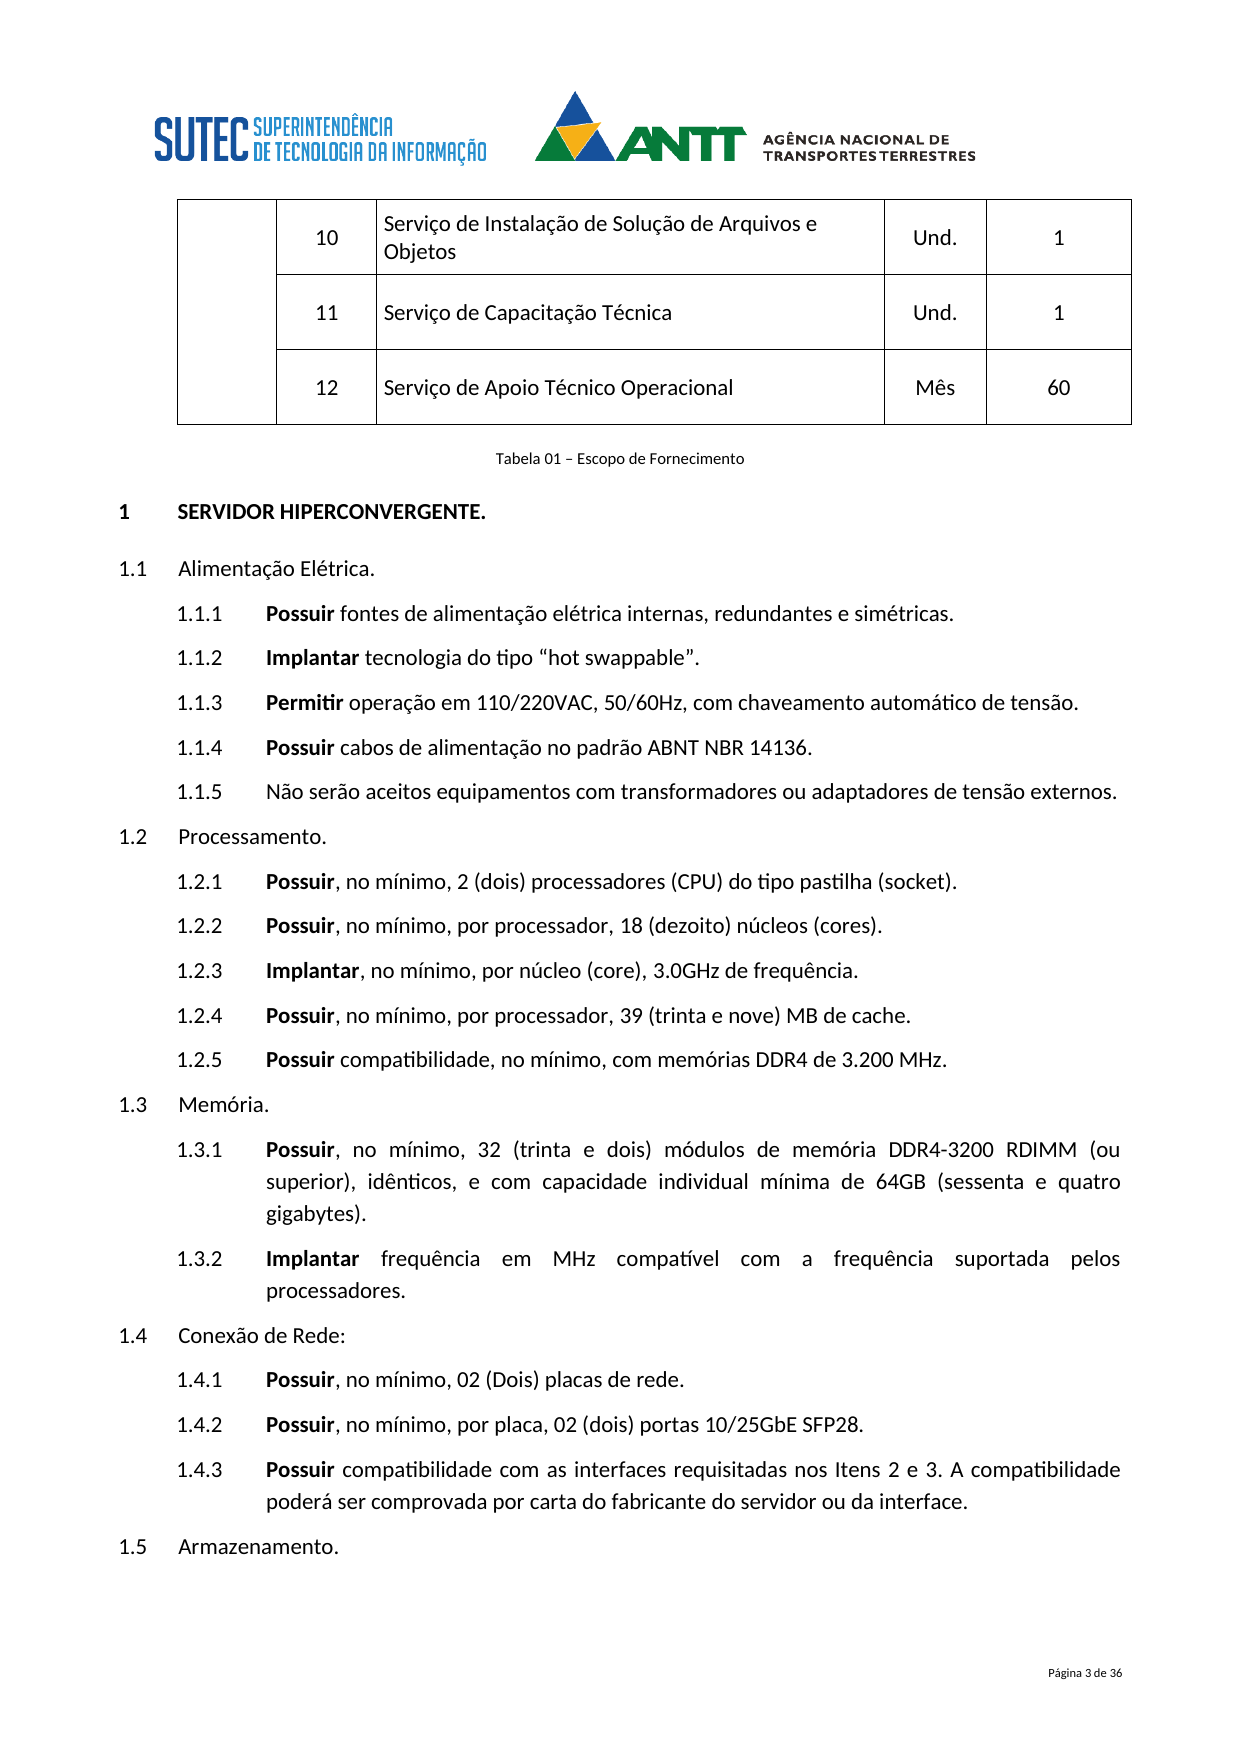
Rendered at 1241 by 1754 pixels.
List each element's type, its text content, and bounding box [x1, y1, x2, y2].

subtitle Possuir cabos de alimentação no padrão ABNT NBR 14136. [176, 733, 1122, 761]
table_cell 12 [277, 350, 376, 424]
subtitle Implantar frequência em MHz compatível com a frequência suportada pelos processadores. [176, 1244, 1122, 1304]
subtitle Possuir compatibilidade com as interfaces requisitadas nos Itens 2 e 3. A compatibilidade poderá ser comprovada por carta do fabricante do servidor ou da interface. [176, 1455, 1122, 1515]
subtitle Processamento. [118, 822, 1122, 850]
subtitle Possuir, no mínimo, 32 (trinta e dois) módulos de memória DDR4-3200 RDIMM (ou superior), idênticos, e com capacidade individual mínima de 64GB (sessenta e quatro gigabytes). [176, 1135, 1122, 1227]
subtitle Possuir, no mínimo, por processador, 39 (trinta e nove) MB de cache. [176, 1001, 1122, 1029]
subtitle Implantar, no mínimo, por núcleo (core), 3.0GHz de frequência. [176, 956, 1122, 984]
table_cell 11 [277, 275, 376, 349]
table_cell Mês [885, 350, 986, 424]
table_cell Serviço de Instalação de Solução de Arquivos e Objetos [377, 200, 884, 274]
subtitle Conexão de Rede: [118, 1321, 1122, 1349]
table_cell 10 [277, 200, 376, 274]
subtitle Alimentação Elétrica. [118, 554, 1122, 582]
subtitle Armazenamento. [118, 1532, 1122, 1560]
subtitle Não serão aceitos equipamentos com transformadores ou adaptadores de tensão externos. [176, 777, 1122, 805]
table_cell Serviço de Apoio Técnico Operacional [377, 350, 884, 424]
subtitle Possuir fontes de alimentação elétrica internas, redundantes e simétricas. [176, 599, 1122, 627]
table_cell 60 [987, 350, 1131, 424]
table_cell 1 [987, 275, 1131, 349]
subtitle Possuir compatibilidade, no mínimo, com memórias DDR4 de 3.200 MHz. [176, 1046, 1122, 1073]
table_cell Serviço de Capacitação Técnica [377, 275, 884, 349]
subtitle Servidor Hiperconvergente. [118, 497, 1122, 525]
subtitle Memória. [118, 1090, 1122, 1118]
table_cell 1 [987, 200, 1131, 274]
subtitle Possuir, no mínimo, por processador, 18 (dezoito) núcleos (cores). [176, 911, 1122, 939]
text Tabela 01 – Escopo de Fornecimento [118, 448, 1122, 469]
table_cell Und. [885, 275, 986, 349]
subtitle Implantar tecnologia do tipo “hot swappable”. [176, 643, 1122, 671]
subtitle Possuir, no mínimo, 2 (dois) processadores (CPU) do tipo pastilha (socket). [176, 867, 1122, 895]
subtitle Possuir, no mínimo, por placa, 02 (dois) portas 10/25GbE SFP28. [176, 1410, 1122, 1438]
picture [118, 73, 1004, 199]
subtitle Possuir, no mínimo, 02 (Dois) placas de rede. [176, 1366, 1122, 1393]
subtitle Permitir operação em 110/220VAC, 50/60Hz, com chaveamento automático de tensão. [176, 688, 1122, 716]
table_cell Und. [885, 200, 986, 274]
